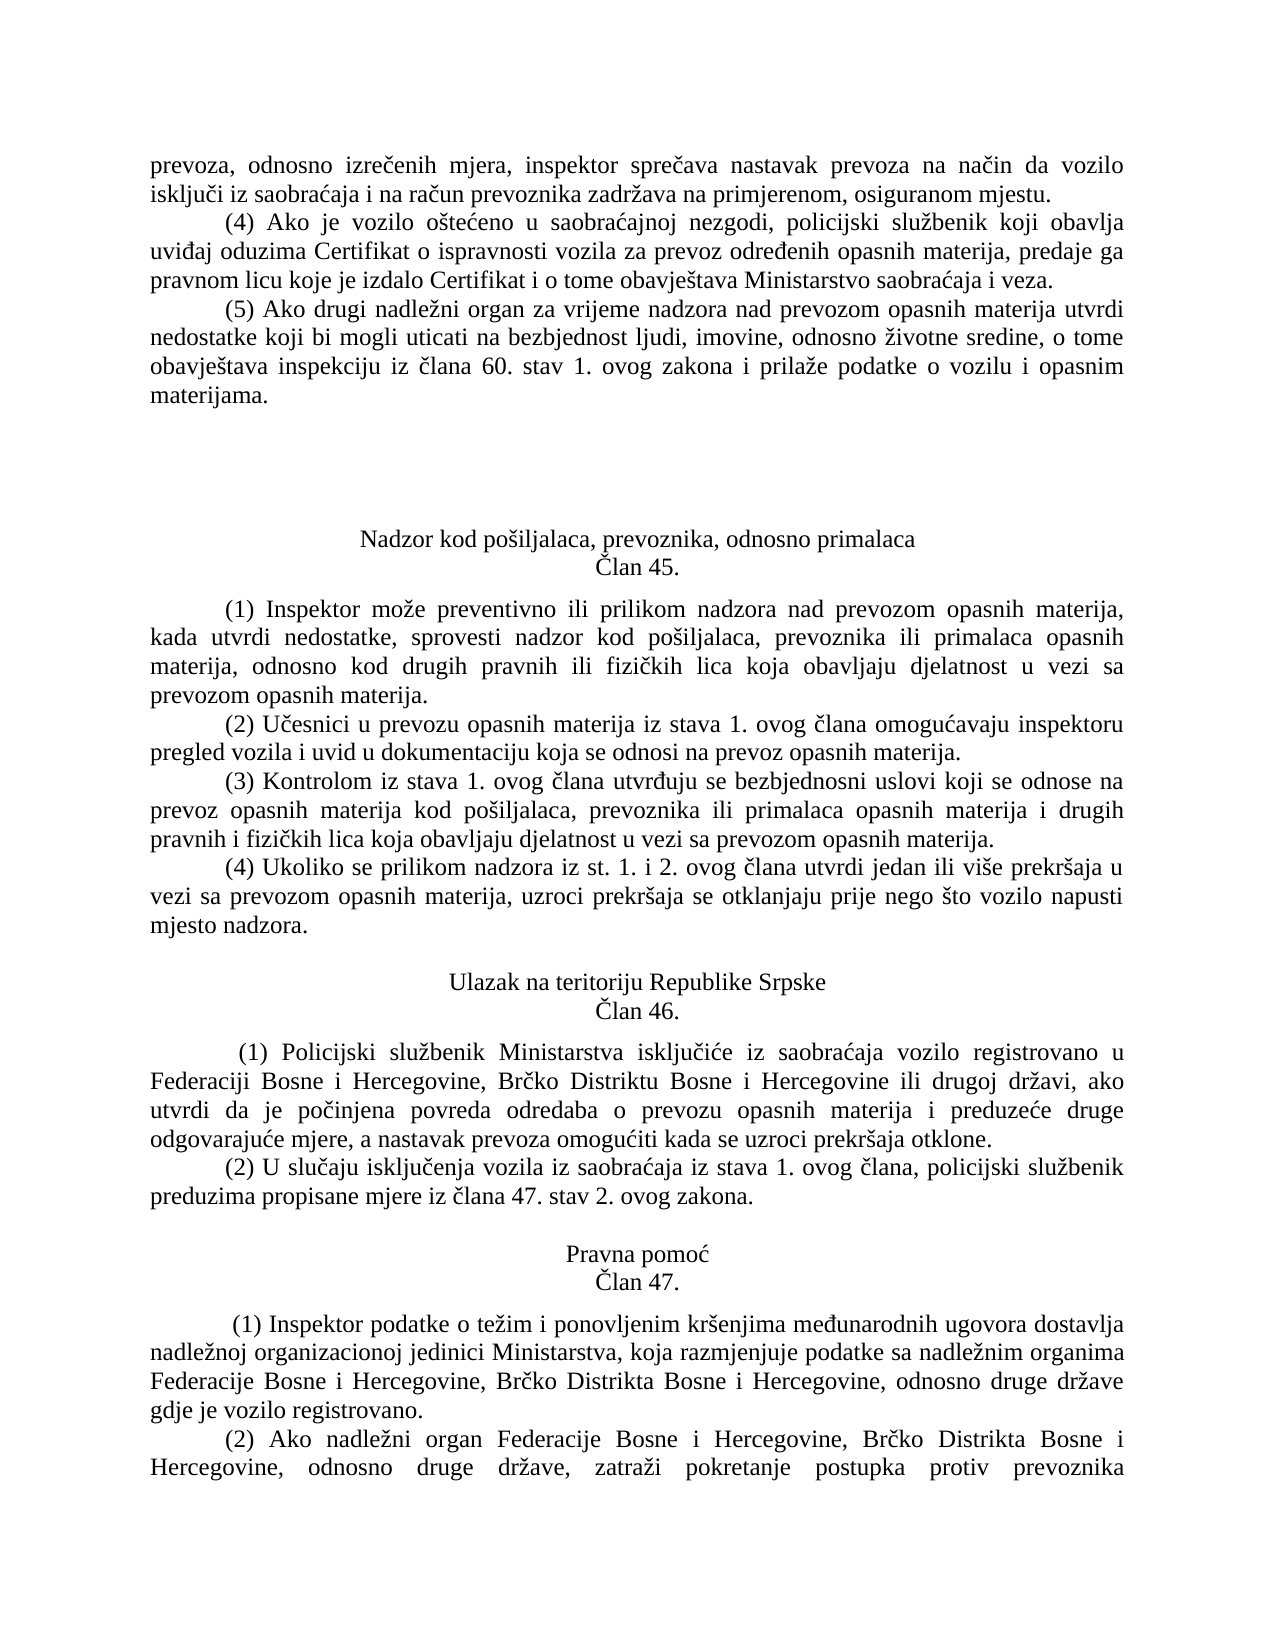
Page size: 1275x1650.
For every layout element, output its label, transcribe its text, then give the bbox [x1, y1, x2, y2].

text (1) Inspektor može preventivno ili prilikom nadzora nad prevozom opasnih materija, kada utvrdi nedostatke, sprovesti nadzor kod pošiljalaca, prevoznika ili primalaca opasnih materija, odnosno kod drugih pravnih ili fizičkih lica koja obavljaju djelatnost u vezi sa prevozom opasnih materija. [150, 594, 1125, 709]
text (3) Kontrolom iz stava 1. ovog člana utvrđuju se bezbjednosni uslovi koji se odnose na prevoz opasnih materija kod pošiljalaca, prevoznika ili primalaca opasnih materija i drugih pravnih i fizičkih lica koja obavljaju djelatnost u vezi sa prevozom opasnih materija. [150, 766, 1125, 852]
text Nadzor kod pošiljalaca, prevoznika, odnosno primalaca [150, 524, 1125, 552]
text (4) Ako je vozilo oštećeno u saobraćajnoj nezgodi, policijski službenik koji obavlja uviđaj oduzima Certifikat o ispravnosti vozila za prevoz određenih opasnih materija, predaje ga pravnom licu koje je izdalo Certifikat i o tome obavještava Ministarstvo saobraćaja i veza. [150, 207, 1125, 294]
text Pravna pomoć [150, 1239, 1125, 1267]
text (4) Ukoliko se prilikom nadzora iz st. 1. i 2. ovog člana utvrdi jedan ili više prekršaja u vezi sa prevozom opasnih materija, uzroci prekršaja se otklanjaju prije nego što vozilo napusti mjesto nadzora. [150, 852, 1125, 939]
text (2) Učesnici u prevozu opasnih materija iz stava 1. ovog člana omogućavaju inspektoru pregled vozila i uvid u dokumentaciju koja se odnosi na prevoz opasnih materija. [150, 709, 1125, 766]
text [150, 1424, 1125, 1481]
text Član 47. [150, 1267, 1125, 1296]
text (1) Inspektor podatke o težim i ponovljenim kršenjima međunarodnih ugovora dostavlja nadležnoj organizacionoj jedinici Ministarstva, koja razmjenjuje podatke sa nadležnim organima Federacije Bosne i Hercegovine, Brčko Distrikta Bosne i Hercegovine, odnosno druge države gdje je vozilo registrovano. [150, 1309, 1125, 1424]
text (2) U slučaju isključenja vozila iz saobraćaja iz stava 1. ovog člana, policijski službenik preduzima propisane mjere iz člana 47. stav 2. ovog zakona. [150, 1152, 1125, 1210]
text Ulazak na teritoriju Republike Srpske [150, 967, 1125, 996]
text Član 45. [150, 552, 1125, 581]
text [150, 150, 1125, 207]
text Član 46. [150, 996, 1125, 1025]
text (5) Ako drugi nadležni organ za vrijeme nadzora nad prevozom opasnih materija utvrdi nedostatke koji bi mogli uticati na bezbjednost ljudi, imovine, odnosno životne sredine, o tome obavještava inspekciju iz člana 60. stav 1. ovog zakona i prilaže podatke o vozilu i opasnim materijama. [150, 294, 1125, 409]
text (1) Policijski službenik Ministarstva isključiće iz saobraćaja vozilo registrovano u Federaciji Bosne i Hercegovine, Brčko Distriktu Bosne i Hercegovine ili drugoj državi, ako utvrdi da je počinjena povreda odredaba o prevozu opasnih materija i preduzeće druge odgovarajuće mjere, a nastavak prevoza omogućiti kada se uzroci prekršaja otklone. [150, 1037, 1125, 1152]
